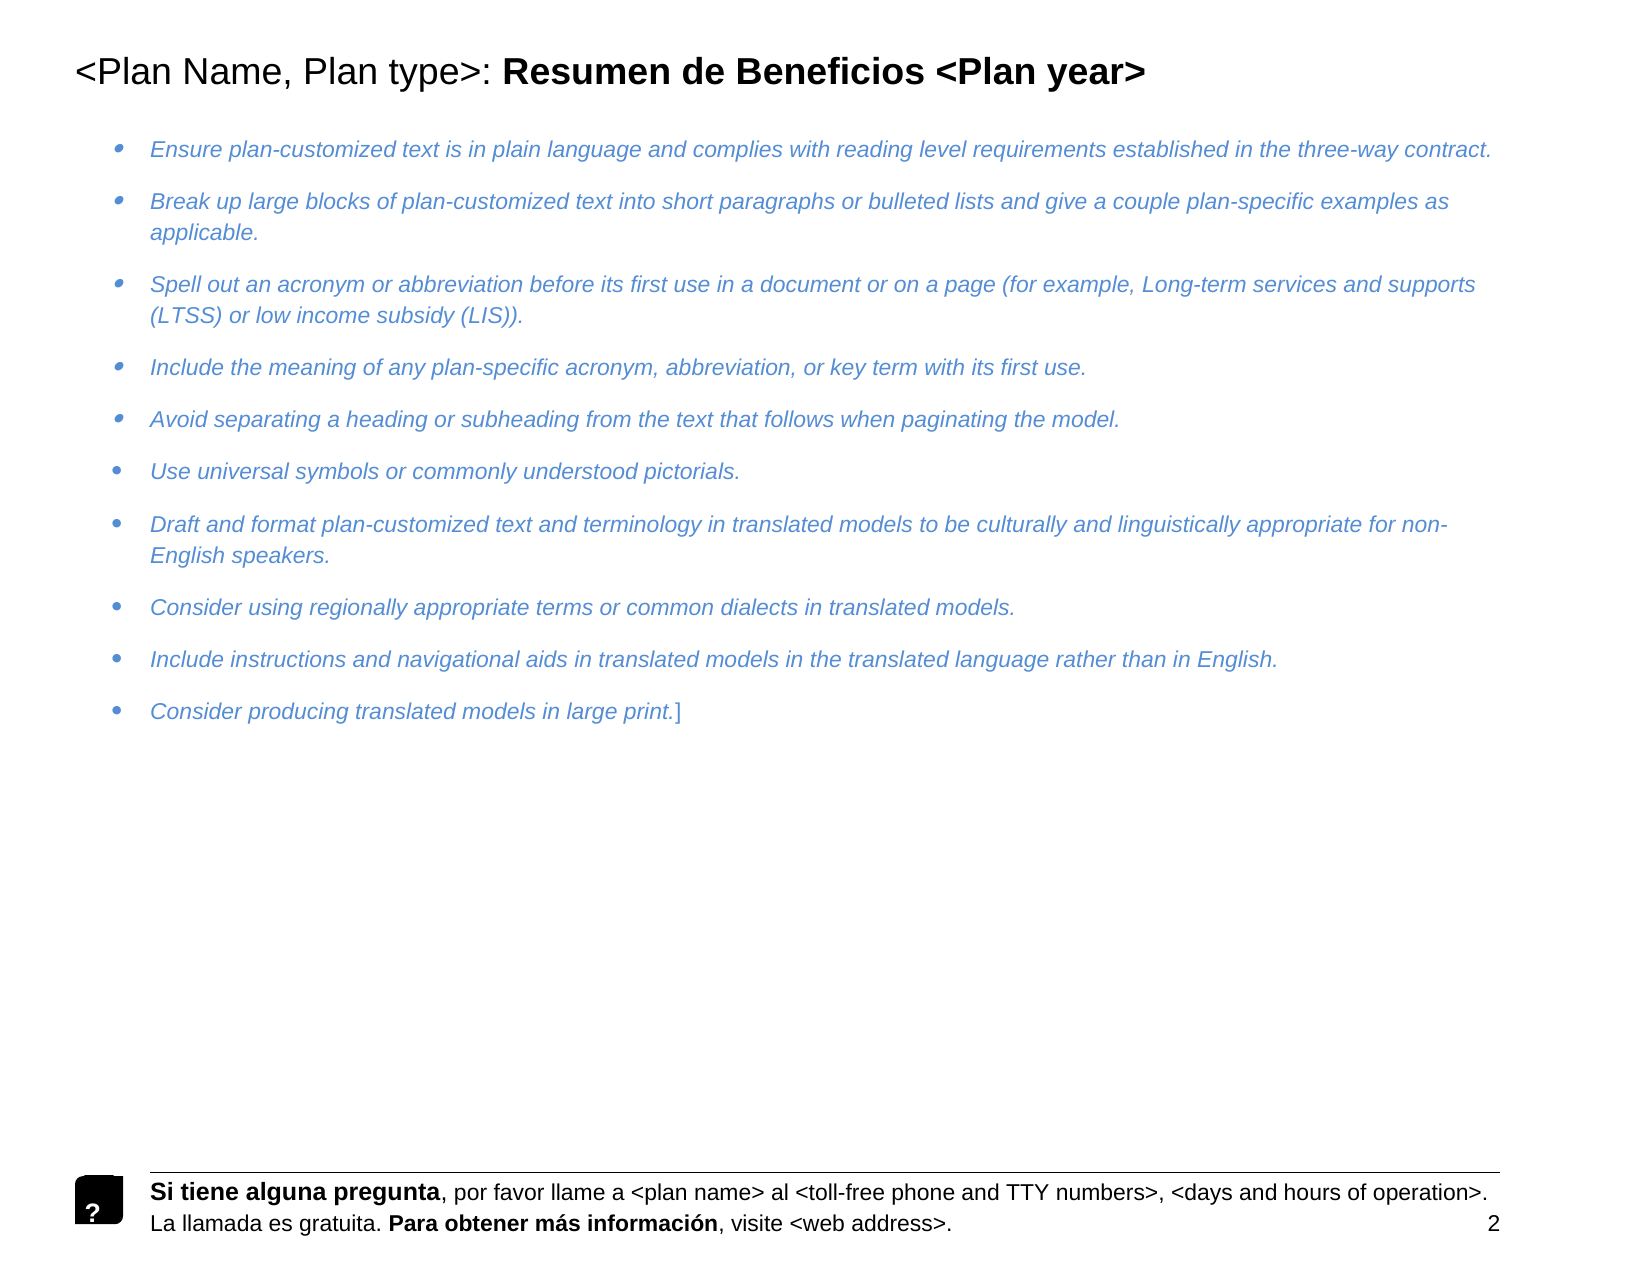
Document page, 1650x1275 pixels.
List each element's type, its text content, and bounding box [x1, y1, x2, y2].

list Include the meaning of any plan-specific acronym, abbreviation, or key term with its first use. [112, 351, 1500, 382]
list Spell out an acronym or abbreviation before its first use in a document or on a page (for example, Long-term services and supports (LTSS) or low income subsidy (LIS)). [112, 267, 1500, 330]
list Draft and format plan-customized text and terminology in translated models to be culturally and linguistically appropriate for non-English speakers. [112, 507, 1500, 569]
list Ensure plan-customized text is in plain language and complies with reading level requirements established in the three-way contract. [112, 132, 1500, 163]
list Use universal symbols or commonly understood pictorials. [112, 455, 1500, 486]
list Consider using regionally appropriate terms or common dialects in translated models. [112, 590, 1500, 622]
list Consider producing translated models in large print.] [112, 694, 1500, 726]
list Avoid separating a heading or subheading from the text that follows when paginating the model. [112, 403, 1500, 434]
list Include instructions and navigational aids in translated models in the translated language rather than in English. [112, 642, 1500, 674]
list Break up large blocks of plan-customized text into short paragraphs or bulleted lists and give a couple plan-specific examples as applicable. [112, 184, 1500, 247]
